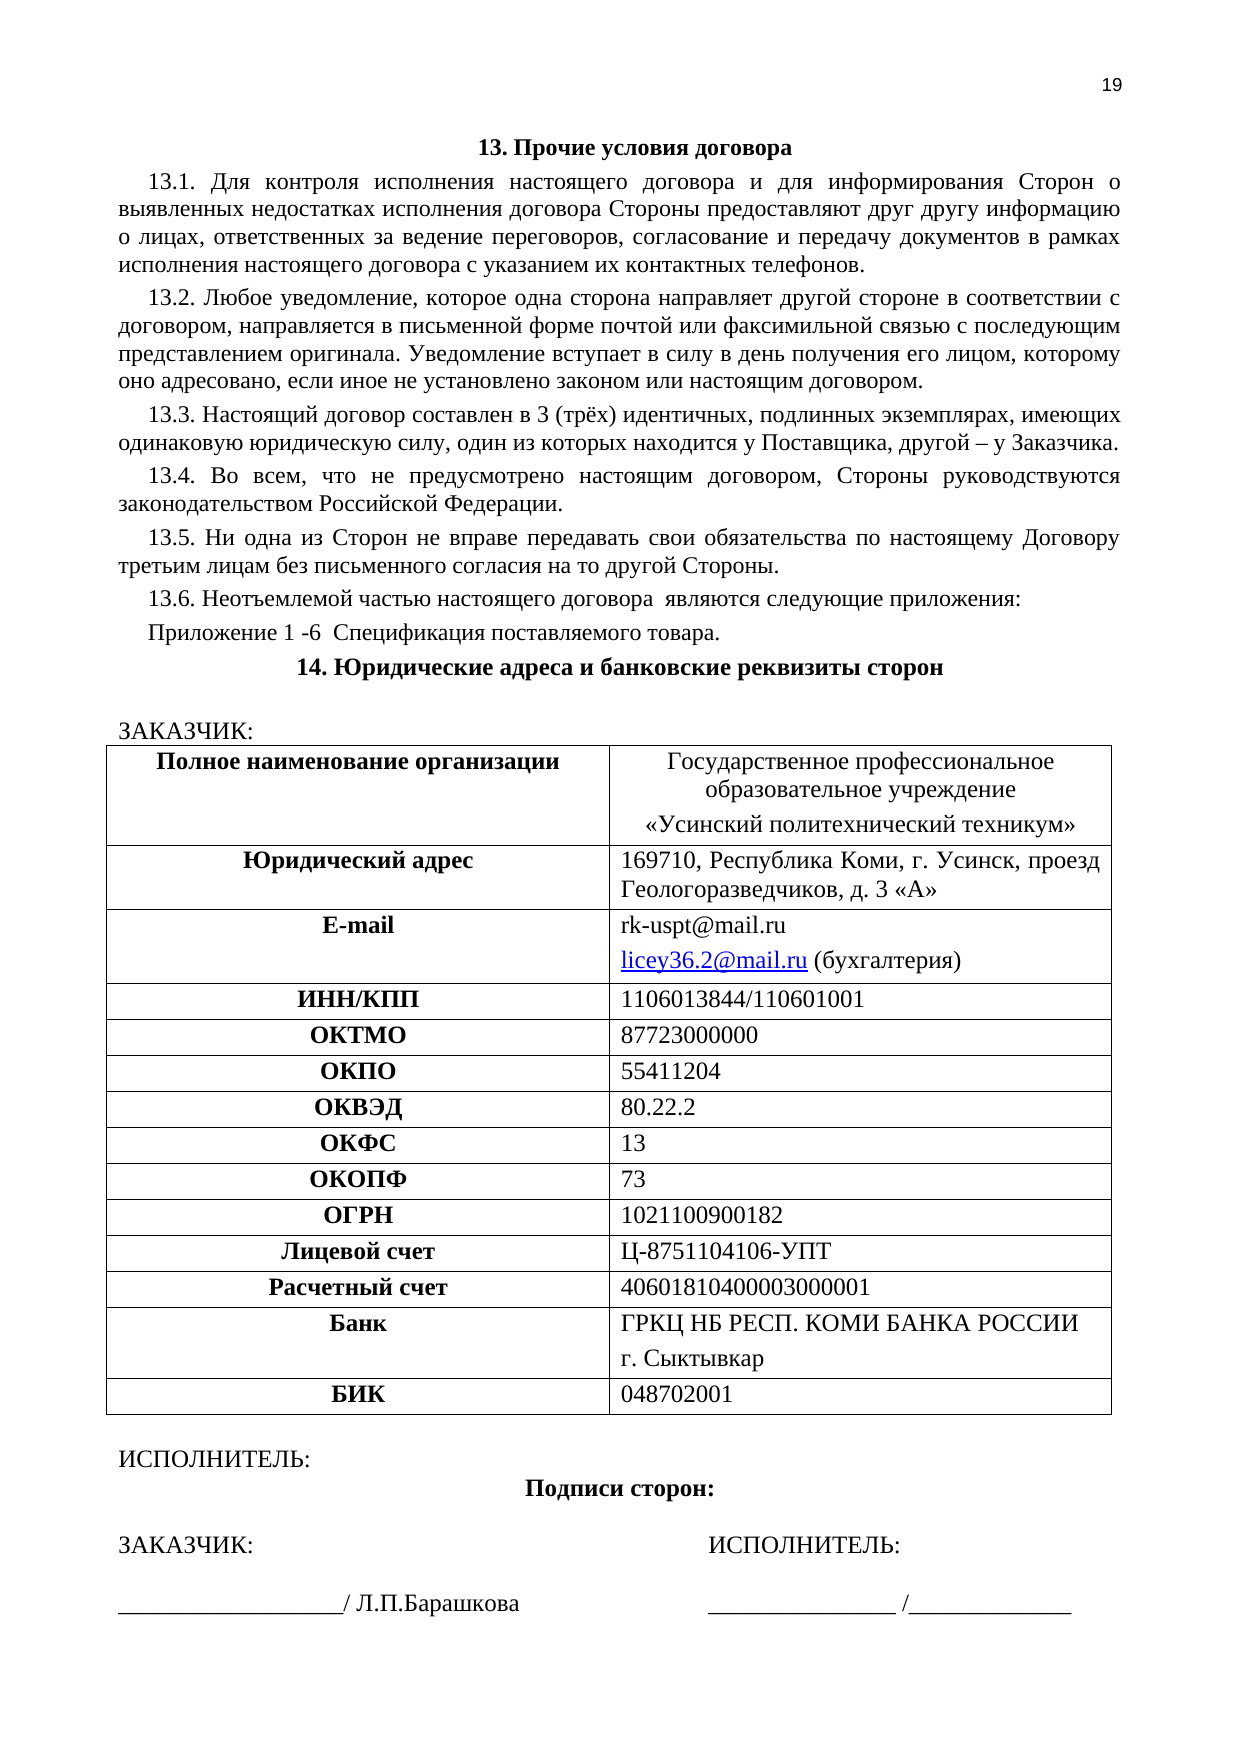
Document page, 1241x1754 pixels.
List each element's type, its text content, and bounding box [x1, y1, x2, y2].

table_cell БИК [107, 1379, 609, 1414]
text ЗАКАЗЧИК: [118, 716, 1122, 745]
table_cell 55411204 [610, 1056, 1111, 1091]
text 13.3. Настоящий договор составлен в 3 (трёх) идентичных, подлинных экземплярах, имеющих одинаковую юридическую силу, один из которых находится у Поставщика, другой – у Заказчика. [118, 400, 1122, 455]
text 13. Прочие условия договора [118, 133, 1122, 161]
table_cell 169710, Республика Коми, г. Усинск, проезд Геологоразведчиков, д. 3 «А» [610, 846, 1111, 909]
table_cell Ц-8751104106-УПТ [610, 1236, 1111, 1271]
text Приложение 1 -6 Спецификация поставляемого товара. [118, 618, 1122, 646]
table_cell ОГРН [107, 1200, 609, 1235]
text 13.1. Для контроля исполнения настоящего договора и для информирования Сторон о выявленных недостатках исполнения договора Стороны предоставляют друг другу информацию о лицах, ответственных за ведение переговоров, согласование и передачу документов в рамках исполнения настоящего договора с указанием их контактных телефонов. [118, 167, 1122, 277]
table_cell Лицевой счет [107, 1236, 609, 1271]
table_header Полное наименование организации [107, 746, 609, 844]
table_cell 40601810400003000001 [610, 1272, 1111, 1307]
table_cell ОКПО [107, 1056, 609, 1091]
text ИСПОЛНИТЕЛЬ: [118, 1444, 1122, 1473]
text Подписи сторон: [118, 1473, 1122, 1502]
table_cell rk-uspt@mail.ru licey36.2@mail.ru (бухгалтерия) [610, 910, 1111, 983]
table_cell Банк [107, 1308, 609, 1378]
text ЗАКАЗЧИК: ИСПОЛНИТЕЛЬ: [118, 1530, 1122, 1559]
table_cell ОКФС [107, 1128, 609, 1163]
table_cell ГРКЦ НБ РЕСП. КОМИ БАНКА РОССИИ г. Сыктывкар [610, 1308, 1111, 1378]
table_cell 73 [610, 1164, 1111, 1199]
table_cell ОКОПФ [107, 1164, 609, 1199]
text 13.6. Неотъемлемой частью настоящего договора являются следующие приложения: [118, 584, 1122, 612]
table_header Государственное профессиональное образовательное учреждение «Усинский политехнический техникум» [610, 746, 1111, 844]
text 14. Юридические адреса и банковские реквизиты сторон [118, 652, 1122, 681]
table_cell Расчетный счет [107, 1272, 609, 1307]
table_cell 1106013844/110601001 [610, 984, 1111, 1019]
table_cell 048702001 [610, 1379, 1111, 1414]
table_cell Юридический адрес [107, 846, 609, 909]
text 13.5. Ни одна из Сторон не вправе передавать свои обязательства по настоящему Договору третьим лицам без письменного согласия на то другой Стороны. [118, 523, 1122, 578]
table_cell E-mail [107, 910, 609, 983]
table_cell ОКВЭД [107, 1092, 609, 1127]
table_cell ОКТМО [107, 1020, 609, 1055]
table_cell ИНН/КПП [107, 984, 609, 1019]
text __________________/ Л.П.Барашкова _______________ /_____________ [118, 1588, 1122, 1617]
table_cell 13 [610, 1128, 1111, 1163]
table_cell 87723000000 [610, 1020, 1111, 1055]
text 13.4. Во всем, что не предусмотрено настоящим договором, Стороны руководствуются законодательством Российской Федерации. [118, 462, 1122, 517]
text 13.2. Любое уведомление, которое одна сторона направляет другой стороне в соответствии с договором, направляется в письменной форме почтой или факсимильной связью с последующим представлением оригинала. Уведомление вступает в силу в день получения его лицом, которому оно адресовано, если иное не установлено законом или настоящим договором. [118, 283, 1122, 394]
table_cell 1021100900182 [610, 1200, 1111, 1235]
table_cell 80.22.2 [610, 1092, 1111, 1127]
